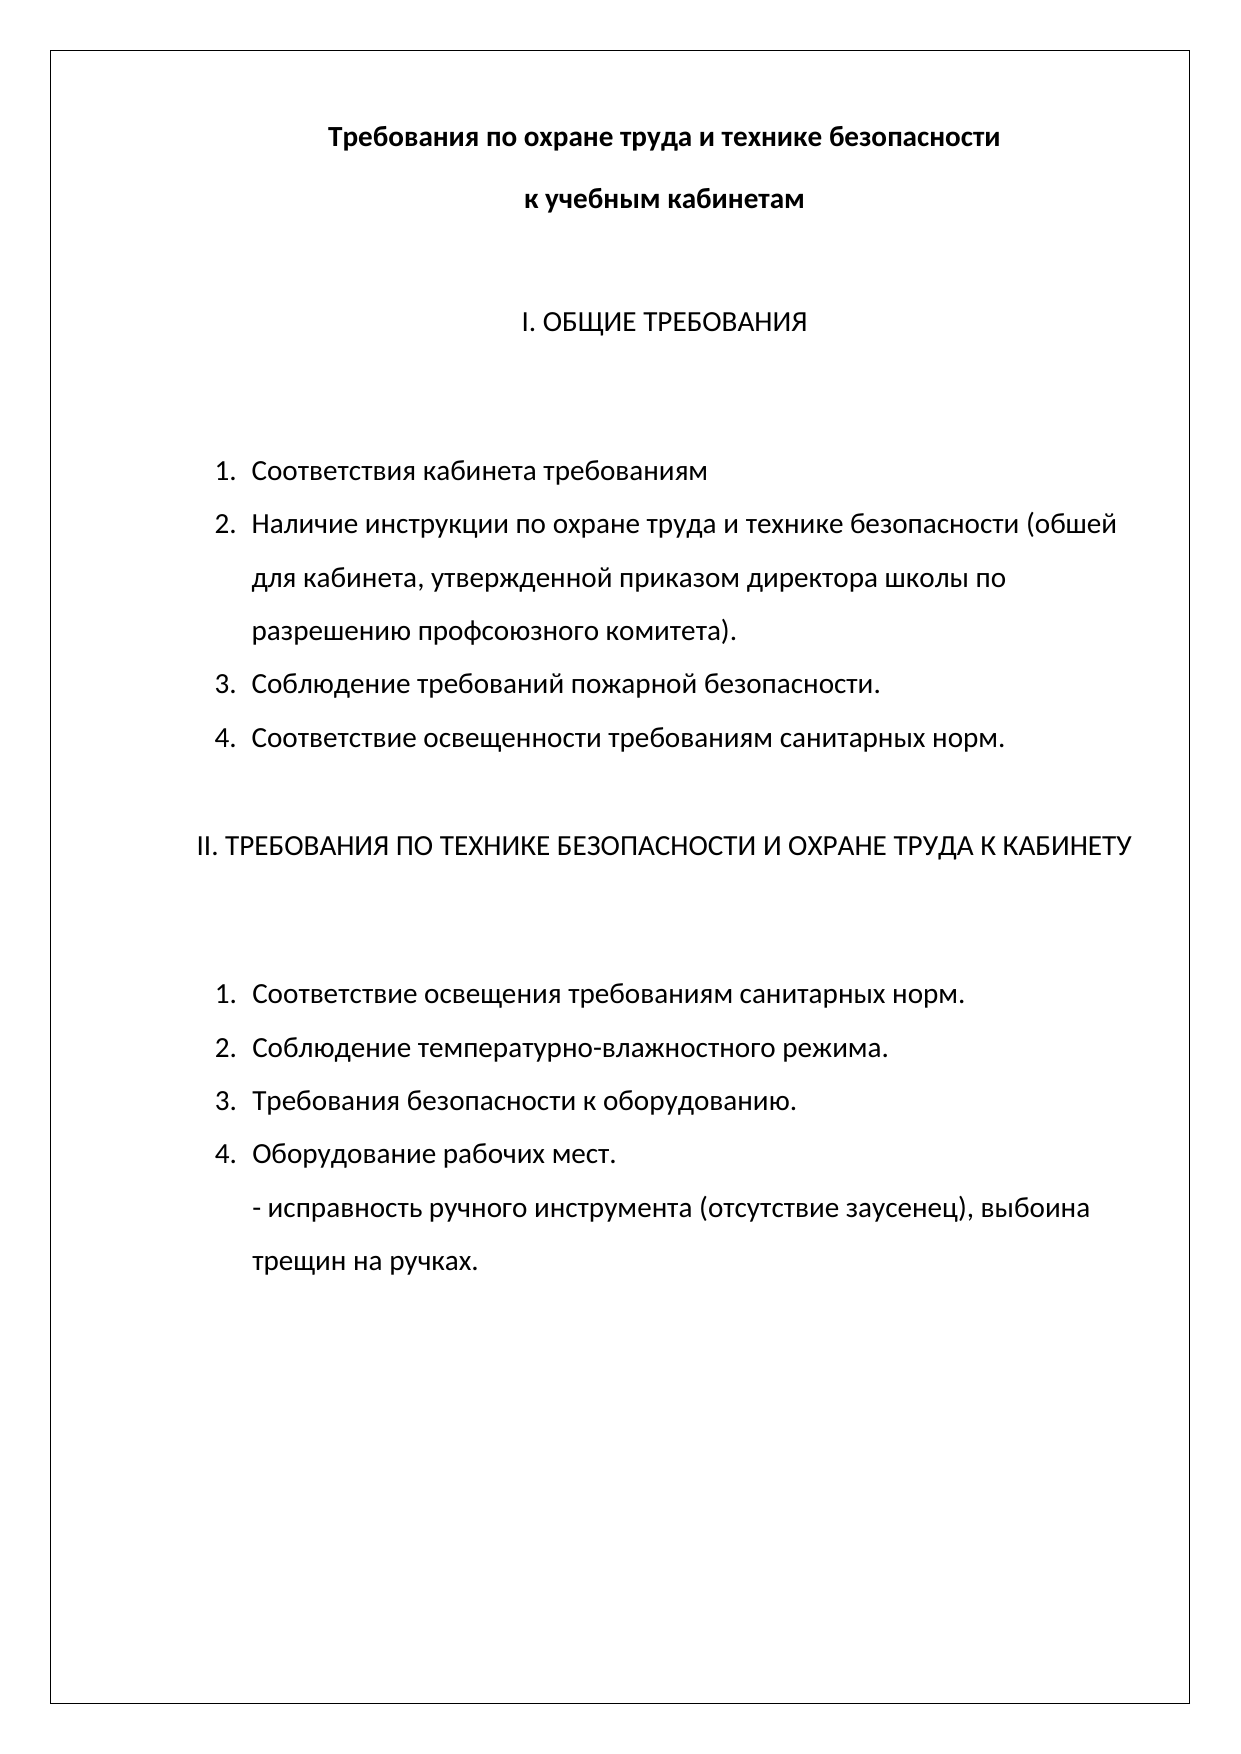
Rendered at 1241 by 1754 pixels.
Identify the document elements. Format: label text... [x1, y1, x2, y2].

list Соблюдение требований пожарной безопасности. [214, 666, 1152, 701]
list Соответствие освещенности требованиям санитарных норм. [214, 719, 1152, 755]
list Соответствия кабинета требованиям [214, 452, 1152, 487]
list Требования безопасности к оборудованию. [214, 1082, 1152, 1118]
list Наличие инструкции по охране труда и технике безопасности (обшей для кабинета, утвержденной приказом директора школы по разрешению профсоюзного комитета). [214, 505, 1152, 648]
text Требования по охране труда и технике безопасности [177, 118, 1152, 154]
text - исправность ручного инструмента (отсутствие заусенец), выбоина трещин на ручках. [252, 1189, 1152, 1278]
text ОБЩИЕ ТРЕБОВАНИЯ [177, 303, 1152, 339]
list Соблюдение температурно-влажностного режима. [214, 1029, 1152, 1064]
text II. ТРЕБОВАНИЯ ПО ТЕХНИКЕ БЕЗОПАСНОСТИ И ОХРАНЕ ТРУДА К КАБИНЕТУ [177, 827, 1152, 862]
text к учебным кабинетам [177, 180, 1152, 215]
list Соответствие освещения требованиям санитарных норм. [214, 975, 1152, 1011]
list Оборудование рабочих мест. [214, 1136, 1152, 1171]
